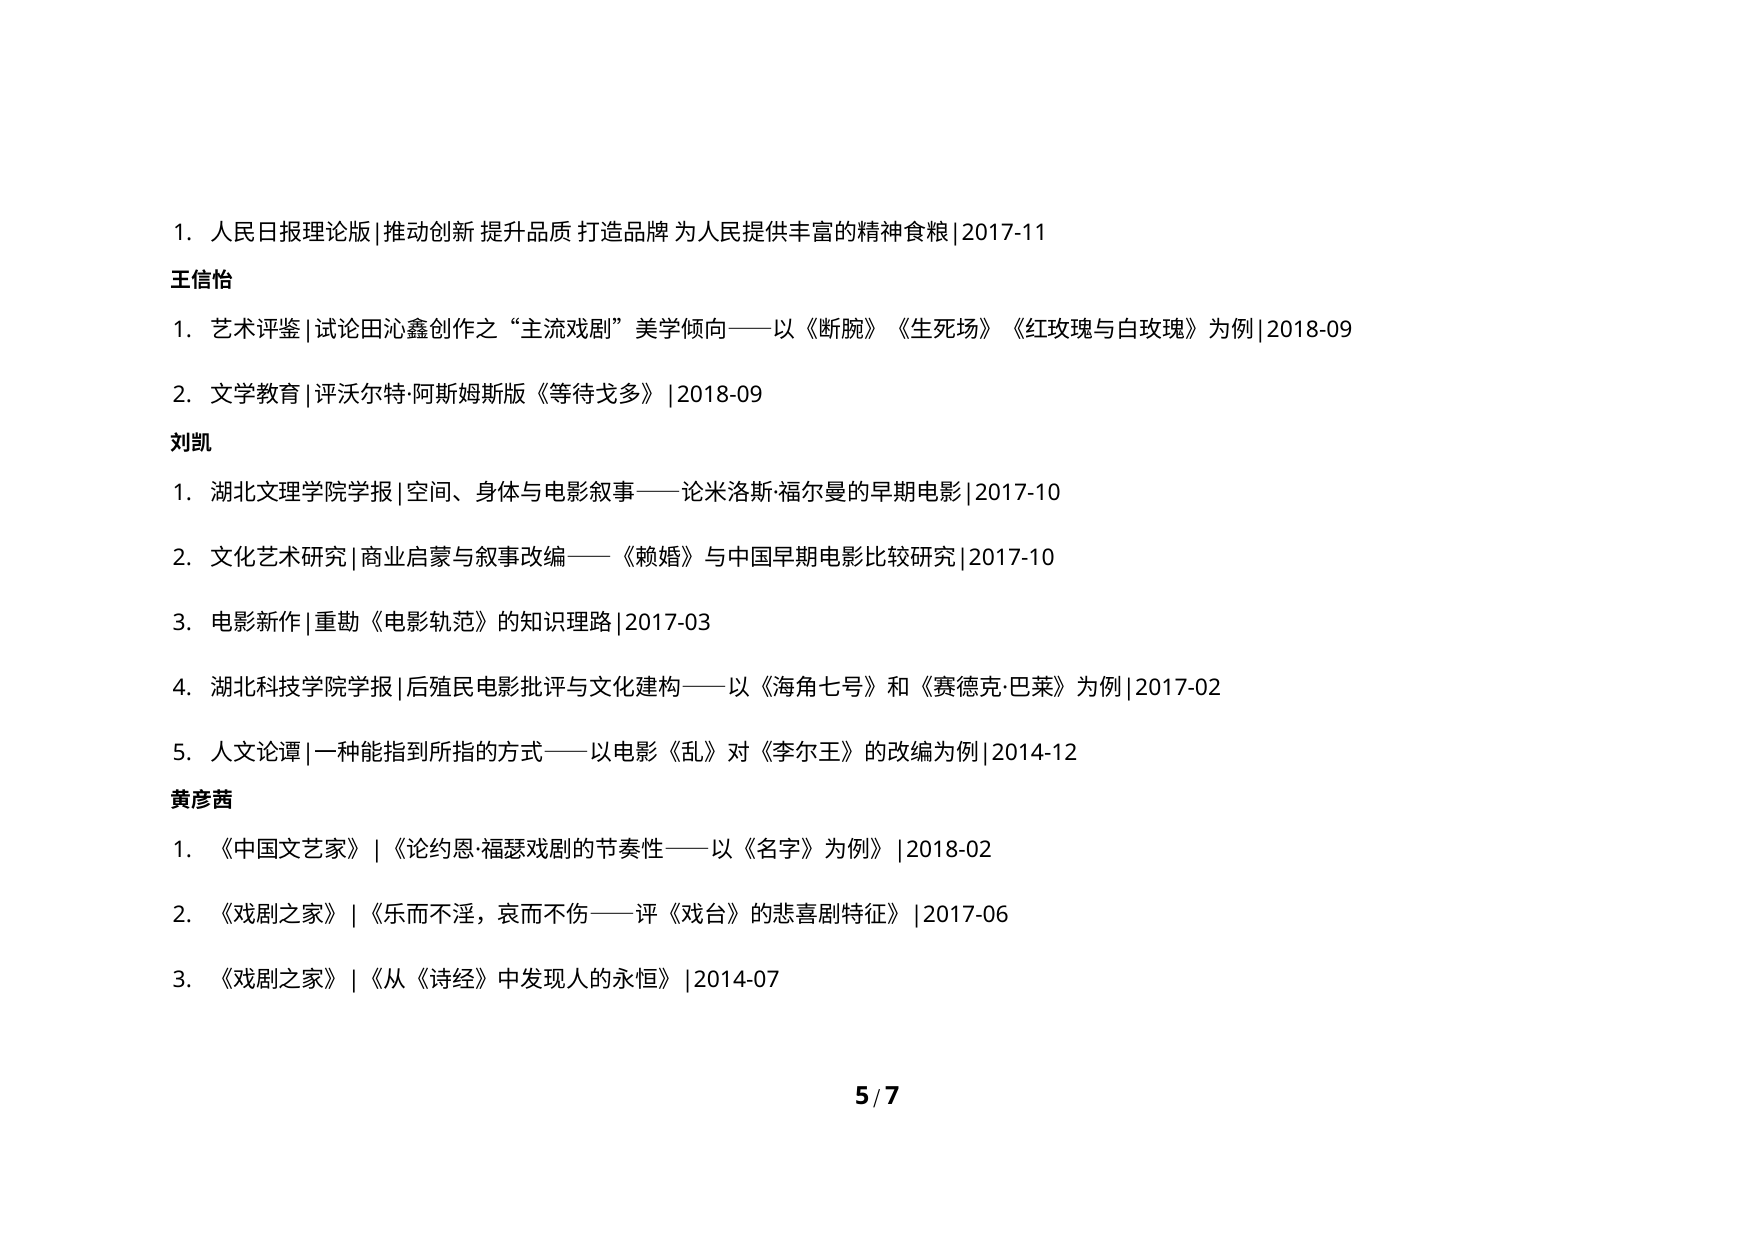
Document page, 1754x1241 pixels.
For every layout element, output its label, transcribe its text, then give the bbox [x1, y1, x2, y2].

text 王信怡 [150, 263, 1604, 295]
list 文化艺术研究|商业启蒙与叙事改编——《赖婚》与中国早期电影比较研究|2017-10 [172, 523, 1604, 588]
list 人民日报理论版|推动创新 提升品质 打造品牌 为人民提供丰富的精神食粮|2017-11 [173, 198, 1604, 263]
list 《戏剧之家》|《乐而不淫，哀而不伤——评《戏台》的悲喜剧特征》|2017-06 [172, 880, 1604, 945]
list 人文论谭|一种能指到所指的方式——以电影《乱》对《李尔王》的改编为例|2014-12 [172, 718, 1604, 783]
list 艺术评鉴|试论田沁鑫创作之“主流戏剧”美学倾向——以《断腕》《生死场》《红玫瑰与白玫瑰》为例|2018-09 [172, 295, 1604, 360]
list 电影新作|重勘《电影轨范》的知识理路|2017-03 [172, 588, 1604, 653]
list 《戏剧之家》|《从《诗经》中发现人的永恒》|2014-07 [172, 945, 1604, 1010]
list 文学教育|评沃尔特·阿斯姆斯版《等待戈多》|2018-09 [172, 360, 1604, 425]
text 刘凯 [150, 425, 1604, 458]
text 黄彦茜 [150, 783, 1604, 815]
list 湖北科技学院学报|后殖民电影批评与文化建构——以《海角七号》和《赛德克·巴莱》为例|2017-02 [172, 653, 1604, 718]
list 湖北文理学院学报|空间、身体与电影叙事——论米洛斯·福尔曼的早期电影|2017-10 [172, 458, 1604, 523]
list 《中国文艺家》|《论约恩·福瑟戏剧的节奏性——以《名字》为例》|2018-02 [172, 815, 1604, 880]
